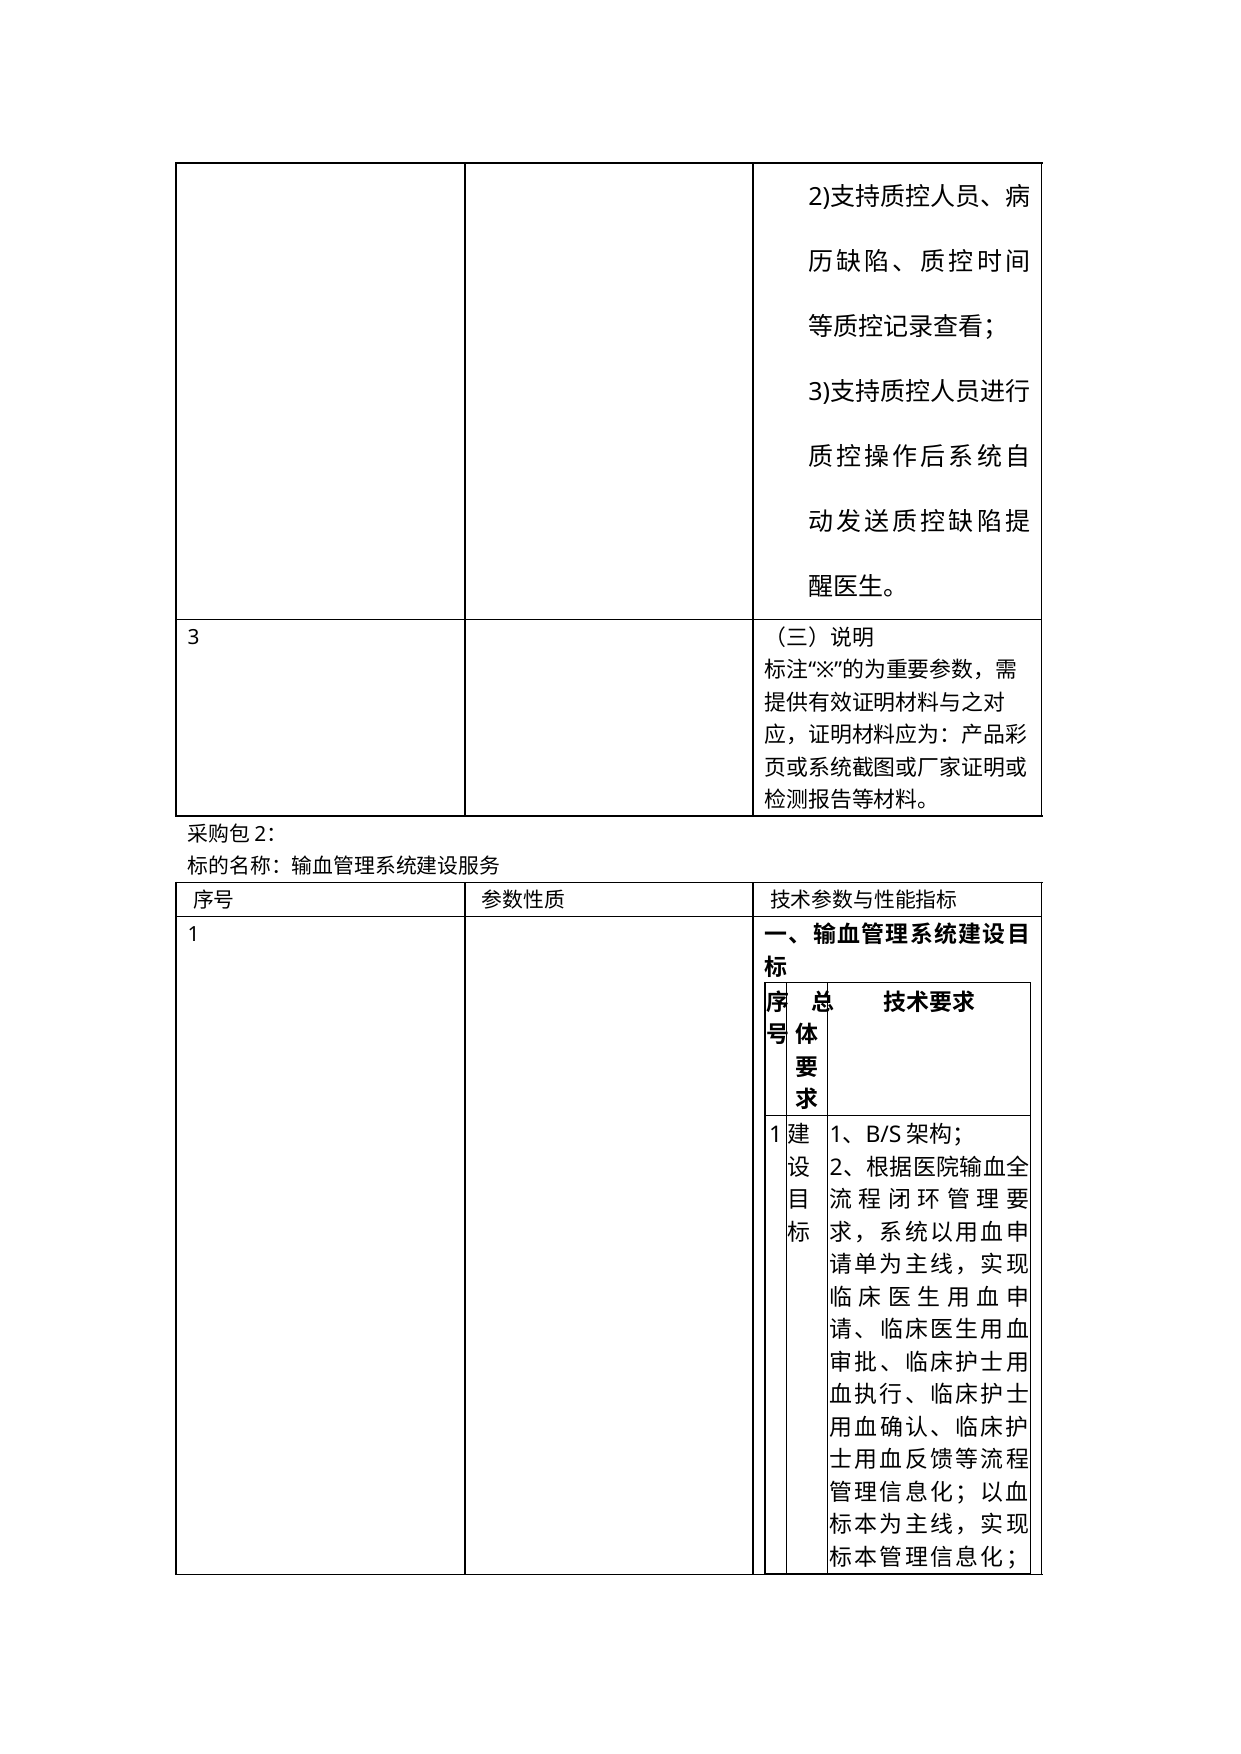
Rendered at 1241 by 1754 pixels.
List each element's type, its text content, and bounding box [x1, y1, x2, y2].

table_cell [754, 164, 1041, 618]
table_cell 3 [177, 620, 464, 815]
table_cell 2 [177, 164, 464, 618]
table_cell 一、输血管理系统建设目标 [754, 917, 1041, 1573]
table_cell （三）说明 标注“※”的为重要参数，需提供有效证明材料与之对应，证明材料应为：产品彩页或系统截图或厂家证明或检测报告等材料。 [754, 620, 1041, 815]
table_cell [466, 917, 752, 1573]
table_cell 1 [177, 917, 464, 1573]
table_header 参数性质 [466, 883, 752, 916]
text 标的名称：输血管理系统建设服务 [187, 849, 1053, 882]
text 采购包2： [187, 817, 1053, 849]
table_cell [466, 620, 752, 815]
table_header 序号 [177, 883, 464, 916]
table_cell [466, 164, 752, 618]
table_header 技术参数与性能指标 [754, 883, 1041, 916]
